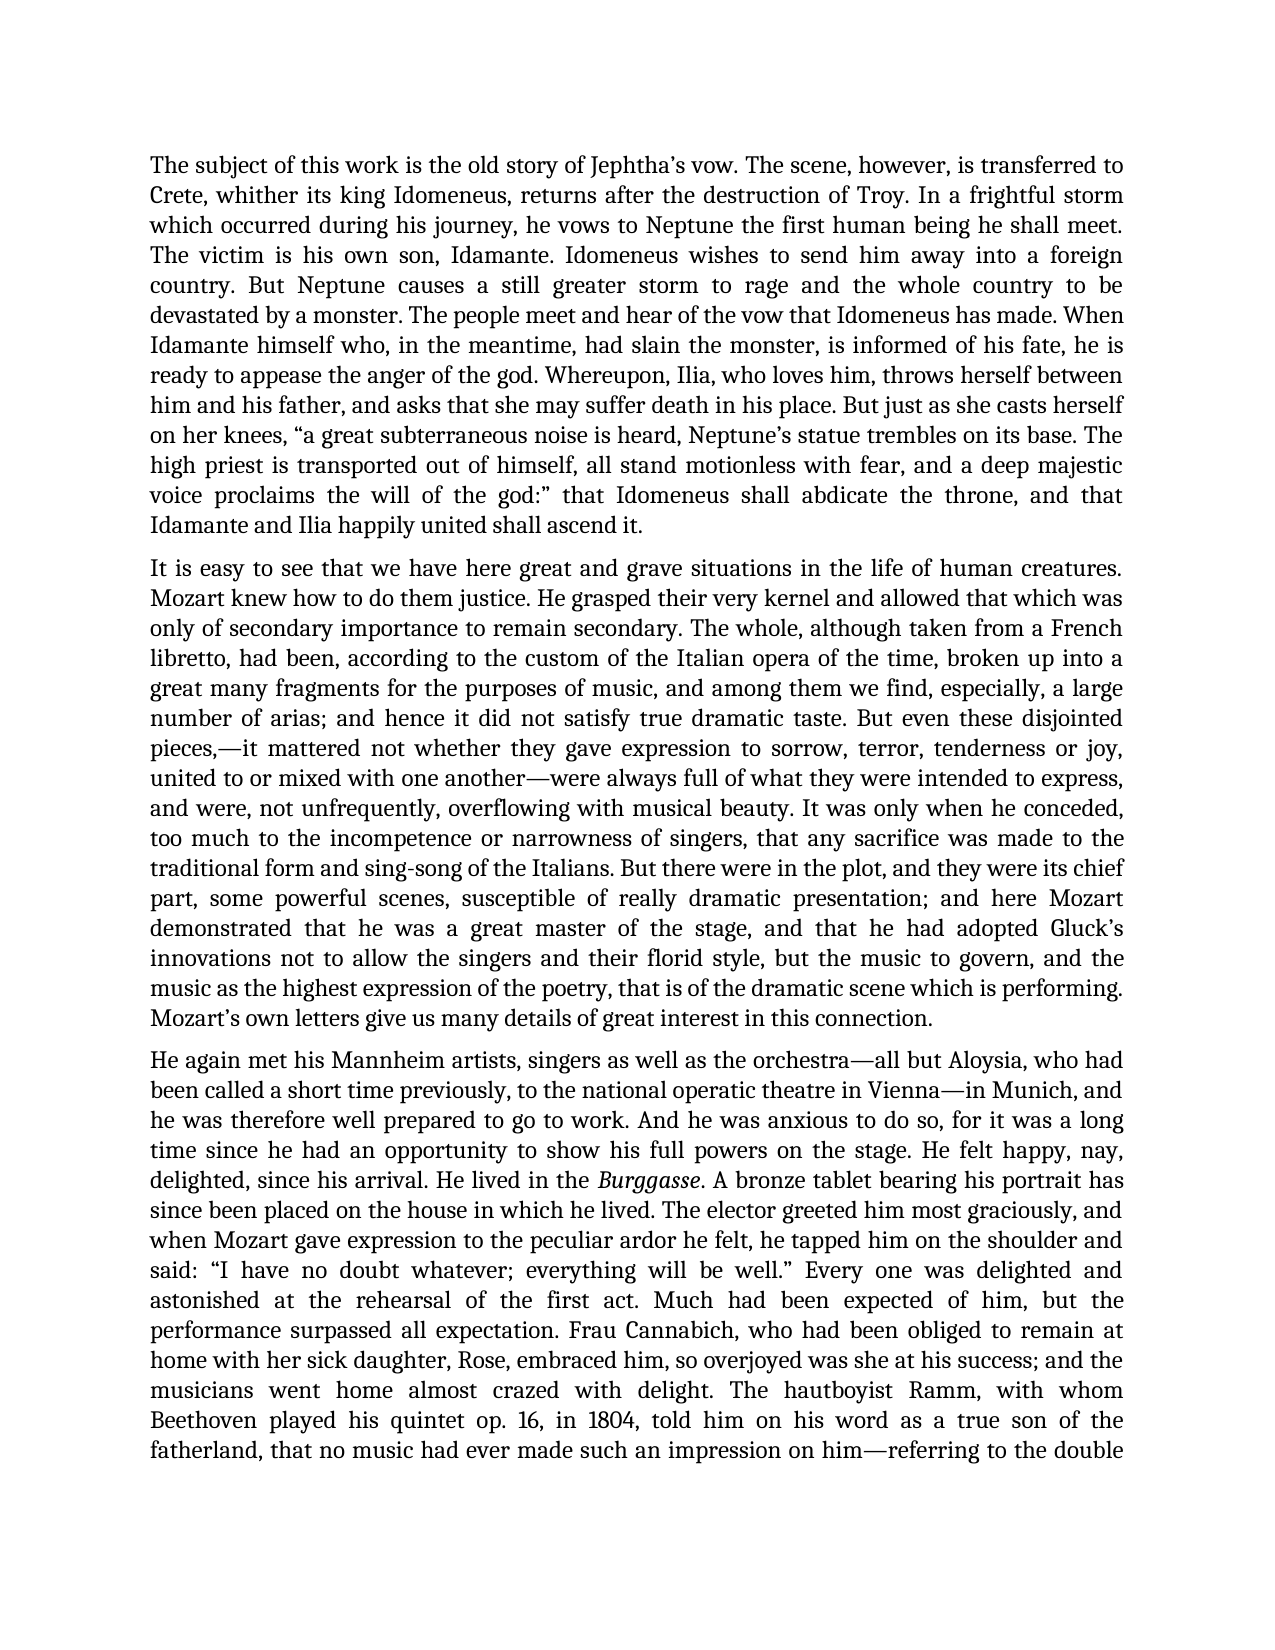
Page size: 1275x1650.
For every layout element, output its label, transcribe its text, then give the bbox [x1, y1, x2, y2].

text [150, 1045, 1125, 1465]
text It is easy to see that we have here great and grave situations in the life of human creatures. Mozart knew how to do them justice. He grasped their very kernel and allowed that which was only of secondary importance to remain secondary. The whole, although taken from a French libretto, had been, according to the custom of the Italian opera of the time, broken up into a great many fragments for the purposes of music, and among them we find, especially, a large number of arias; and hence it did not satisfy true dramatic taste. But even these disjointed pieces,—it mattered not whether they gave expression to sorrow, terror, tenderness or joy, united to or mixed with one another—were always full of what they were intended to express, and were, not unfrequently, overflowing with musical beauty. It was only when he conceded, too much to the incompetence or narrowness of singers, that any sacrifice was made to the traditional form and sing-song of the Italians. But there were in the plot, and they were its chief part, some powerful scenes, susceptible of really dramatic presentation; and here Mozart demonstrated that he was a great master of the stage, and that he had adopted Gluck’s innovations not to allow the singers and their florid style, but the music to govern, and the music as the highest expression of the poetry, that is of the dramatic scene which is performing. Mozart’s own letters give us many details of great interest in this connection. [150, 552, 1125, 1032]
text The subject of this work is the old story of Jephtha’s vow. The scene, however, is transferred to Crete, whither its king Idomeneus, returns after the destruction of Troy. In a frightful storm which occurred during his journey, he vows to Neptune the first human being he shall meet. The victim is his own son, Idamante. Idomeneus wishes to send him away into a foreign country. But Neptune causes a still greater storm to rage and the whole country to be devastated by a monster. The people meet and hear of the vow that Idomeneus has made. When Idamante himself who, in the meantime, had slain the monster, is informed of his fate, he is ready to appease the anger of the god. Whereupon, Ilia, who loves him, throws herself between him and his father, and asks that she may suffer death in his place. But just as she casts herself on her knees, “a great subterraneous noise is heard, Neptune’s statue trembles on its base. The high priest is transported out of himself, all stand motionless with fear, and a deep majestic voice proclaims the will of the god:” that Idomeneus shall abdicate the throne, and that Idamante and Ilia happily united shall ascend it. [150, 150, 1125, 540]
